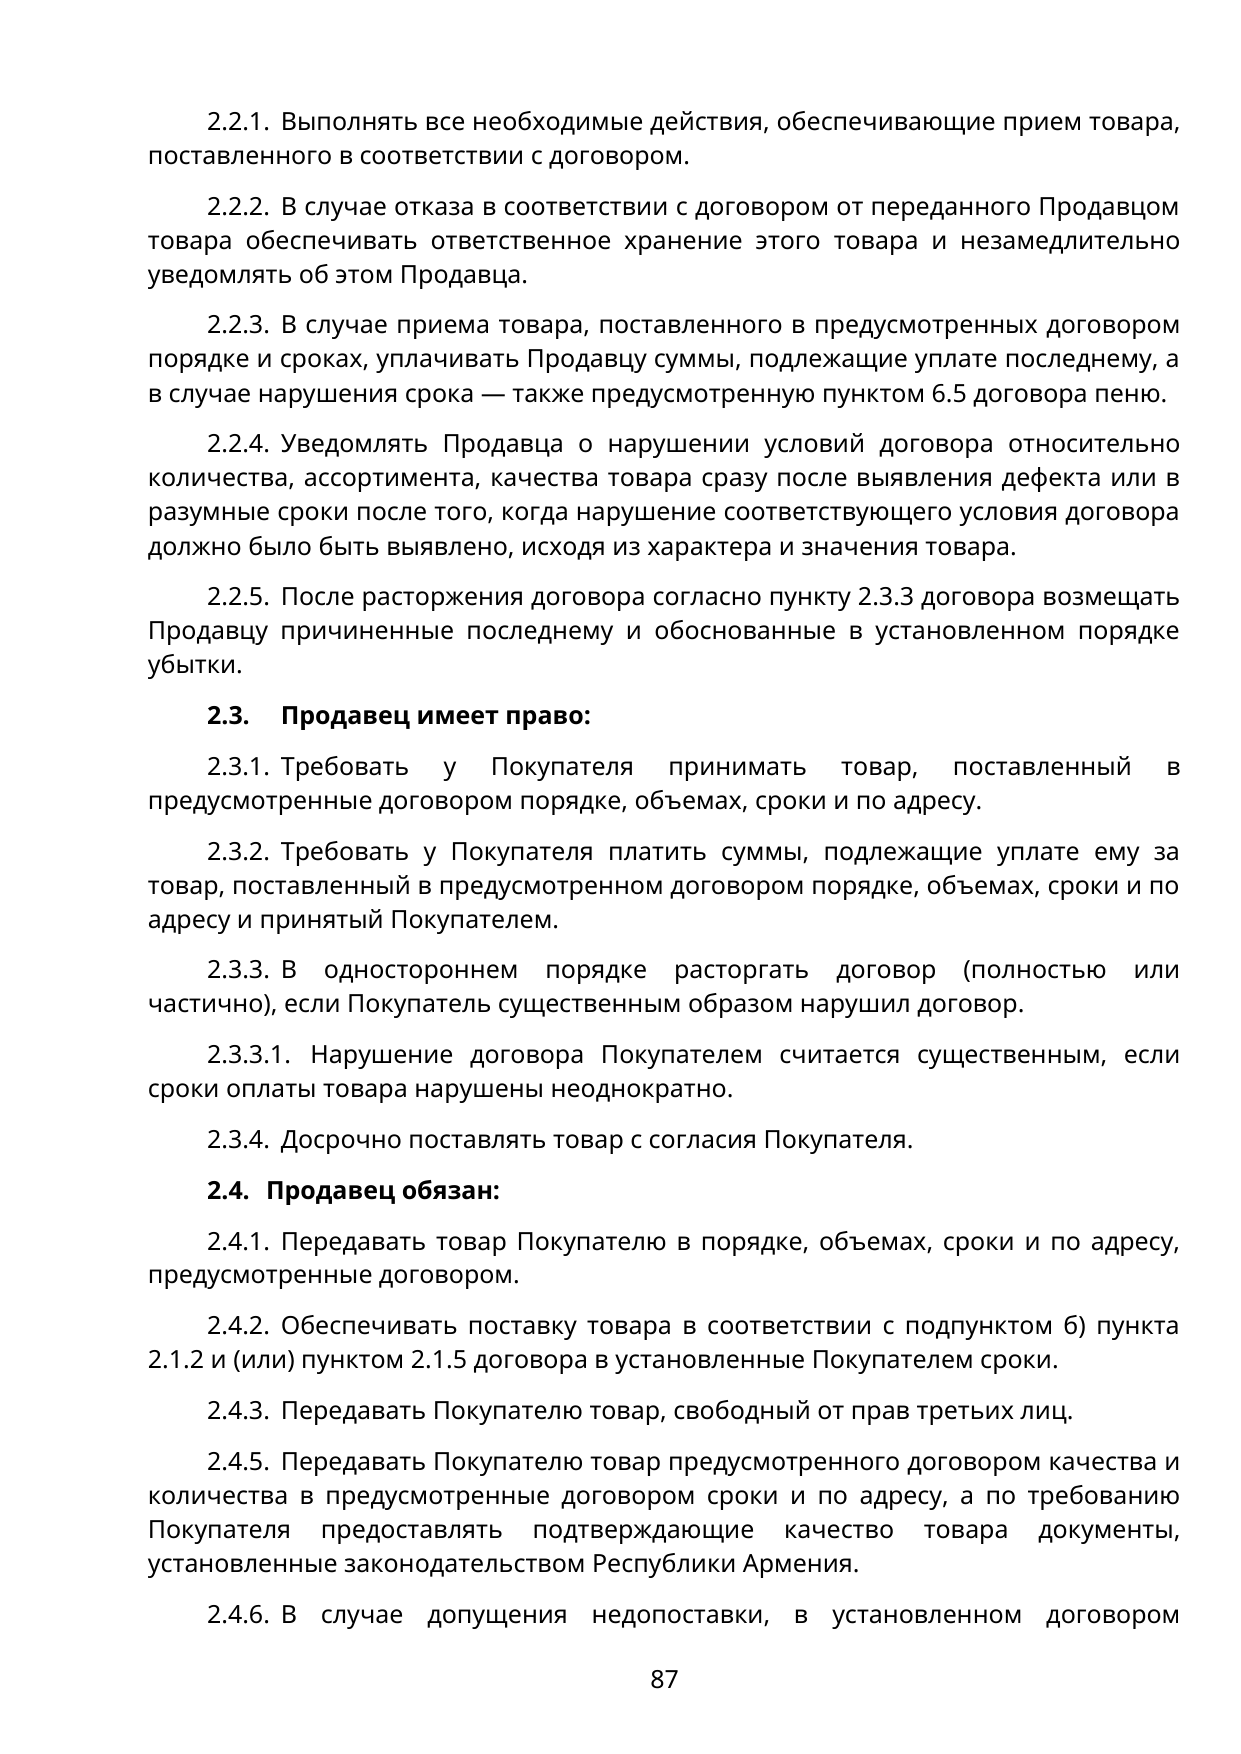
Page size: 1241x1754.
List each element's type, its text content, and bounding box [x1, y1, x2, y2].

text 2.3.4. Досрочно поставлять товар с согласия Покупателя. [148, 1122, 1181, 1156]
text 2.3.3. В одностороннем порядке расторгать договор (полностью или частично), если Покупатель существенным образом нарушил договор. [148, 952, 1181, 1020]
text 2.3.2. Требовать у Покупателя платить суммы, подлежащие уплате ему за товар, поставленный в предусмотренном договором порядке, объемах, сроки и по адресу и принятый Покупателем. [148, 833, 1181, 935]
text 2.4.2. Обеспечивать поставку товара в соответствии с подпунктом б) пункта 2.1.2 и (или) пунктом 2.1.5 договора в установленные Покупателем сроки. [148, 1308, 1181, 1376]
text 2.3.3.1. Нарушение договора Покупателем считается существенным, если сроки оплаты товара нарушены неоднократно. [148, 1037, 1181, 1105]
text 2.4. Продавец обязан: [148, 1172, 1181, 1206]
text 2.2.5. После расторжения договора согласно пункту 2.3.3 договора возмещать Продавцу причиненные последнему и обоснованные в установленном порядке убытки. [148, 579, 1181, 681]
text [148, 1596, 1181, 1630]
text 2.2.1. Выполнять все необходимые действия, обеспечивающие прием товара, поставленного в соответствии с договором. [148, 103, 1181, 172]
text 2.2.3. В случае приема товара, поставленного в предусмотренных договором порядке и сроках, уплачивать Продавцу суммы, подлежащие уплате последнему, а в случае нарушения срока — также предусмотренную пунктом 6.5 договора пеню. [148, 307, 1181, 409]
text 2.2.4. Уведомлять Продавца о нарушении условий договора относительно количества, ассортимента, качества товара сразу после выявления дефекта или в разумные сроки после того, когда нарушение соответствующего условия договора должно было быть выявлено, исходя из характера и значения товара. [148, 426, 1181, 562]
text 2.4.1. Передавать товар Покупателю в порядке, объемах, сроки и по адресу, предусмотренные договором. [148, 1223, 1181, 1291]
text 2.4.5. Передавать Покупателю товар предусмотренного договором качества и количества в предусмотренные договором сроки и по адресу, а по требованию Покупателя предоставлять подтверждающие качество товара документы, установленные законодательством Республики Армения. [148, 1443, 1181, 1580]
text 2.3. Продавец имеет право: [148, 698, 1181, 732]
text 2.3.1. Требовать у Покупателя принимать товар, поставленный в предусмотренные договором порядке, объемах, сроки и по адресу. [148, 748, 1181, 817]
text 2.2.2. В случае отказа в соответствии с договором от переданного Продавцом товара обеспечивать ответственное хранение этого товара и незамедлительно уведомлять об этом Продавца. [148, 188, 1181, 290]
text 2.4.3. Передавать Покупателю товар, свободный от прав третьих лиц. [148, 1393, 1181, 1427]
